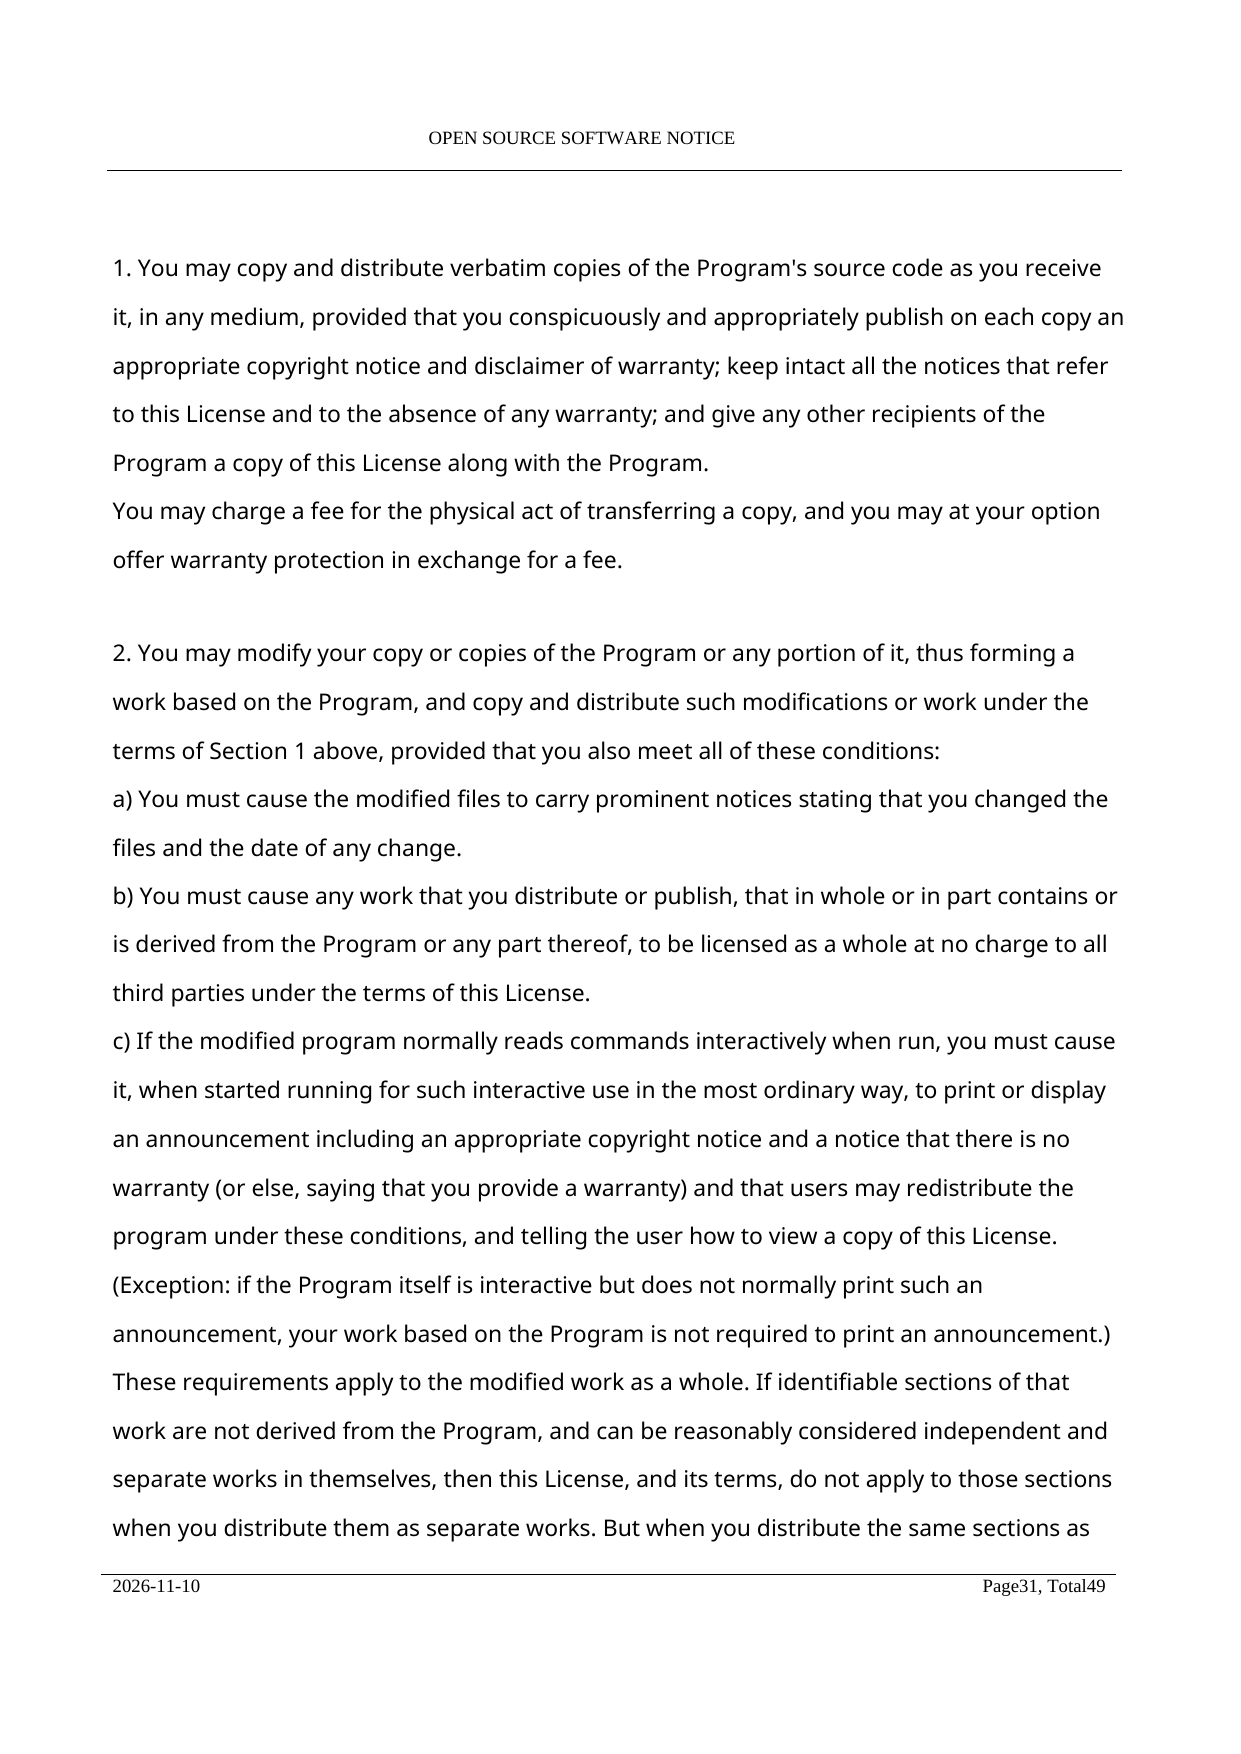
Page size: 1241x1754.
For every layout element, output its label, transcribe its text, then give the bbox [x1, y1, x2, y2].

text a) You must cause the modified files to carry prominent notices stating that you changed the files and the date of any change. [112, 782, 1128, 863]
text 2. You may modify your copy or copies of the Program or any portion of it, thus forming a work based on the Program, and copy and distribute such modifications or work under the terms of Section 1 above, provided that you also meet all of these conditions: [112, 637, 1128, 767]
text 1. You may copy and distribute verbatim copies of the Program's source code as you receive it, in any medium, provided that you conspicuously and appropriately publish on each copy an appropriate copyright notice and disclaimer of warranty; keep intact all the notices that refer to this License and to the absence of any warranty; and give any other recipients of the Program a copy of this License along with the Program. [112, 251, 1128, 479]
text c) If the modified program normally reads commands interactively when run, you must cause it, when started running for such interactive use in the most ordinary way, to print or display an announcement including an appropriate copyright notice and a notice that there is no warranty (or else, saying that you provide a warranty) and that users may redistribute the program under these conditions, and telling the user how to view a copy of this License. (Exception: if the Program itself is interactive but does not normally print such an announcement, your work based on the Program is not required to print an announcement.) [112, 1025, 1128, 1350]
text You may charge a fee for the physical act of transferring a copy, and you may at your option offer warranty protection in exchange for a fee. [112, 494, 1128, 576]
text b) You must cause any work that you distribute or publish, that in whole or in part contains or is derived from the Program or any part thereof, to be licensed as a whole at no charge to all third parties under the terms of this License. [112, 879, 1128, 1009]
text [112, 1365, 1128, 1544]
